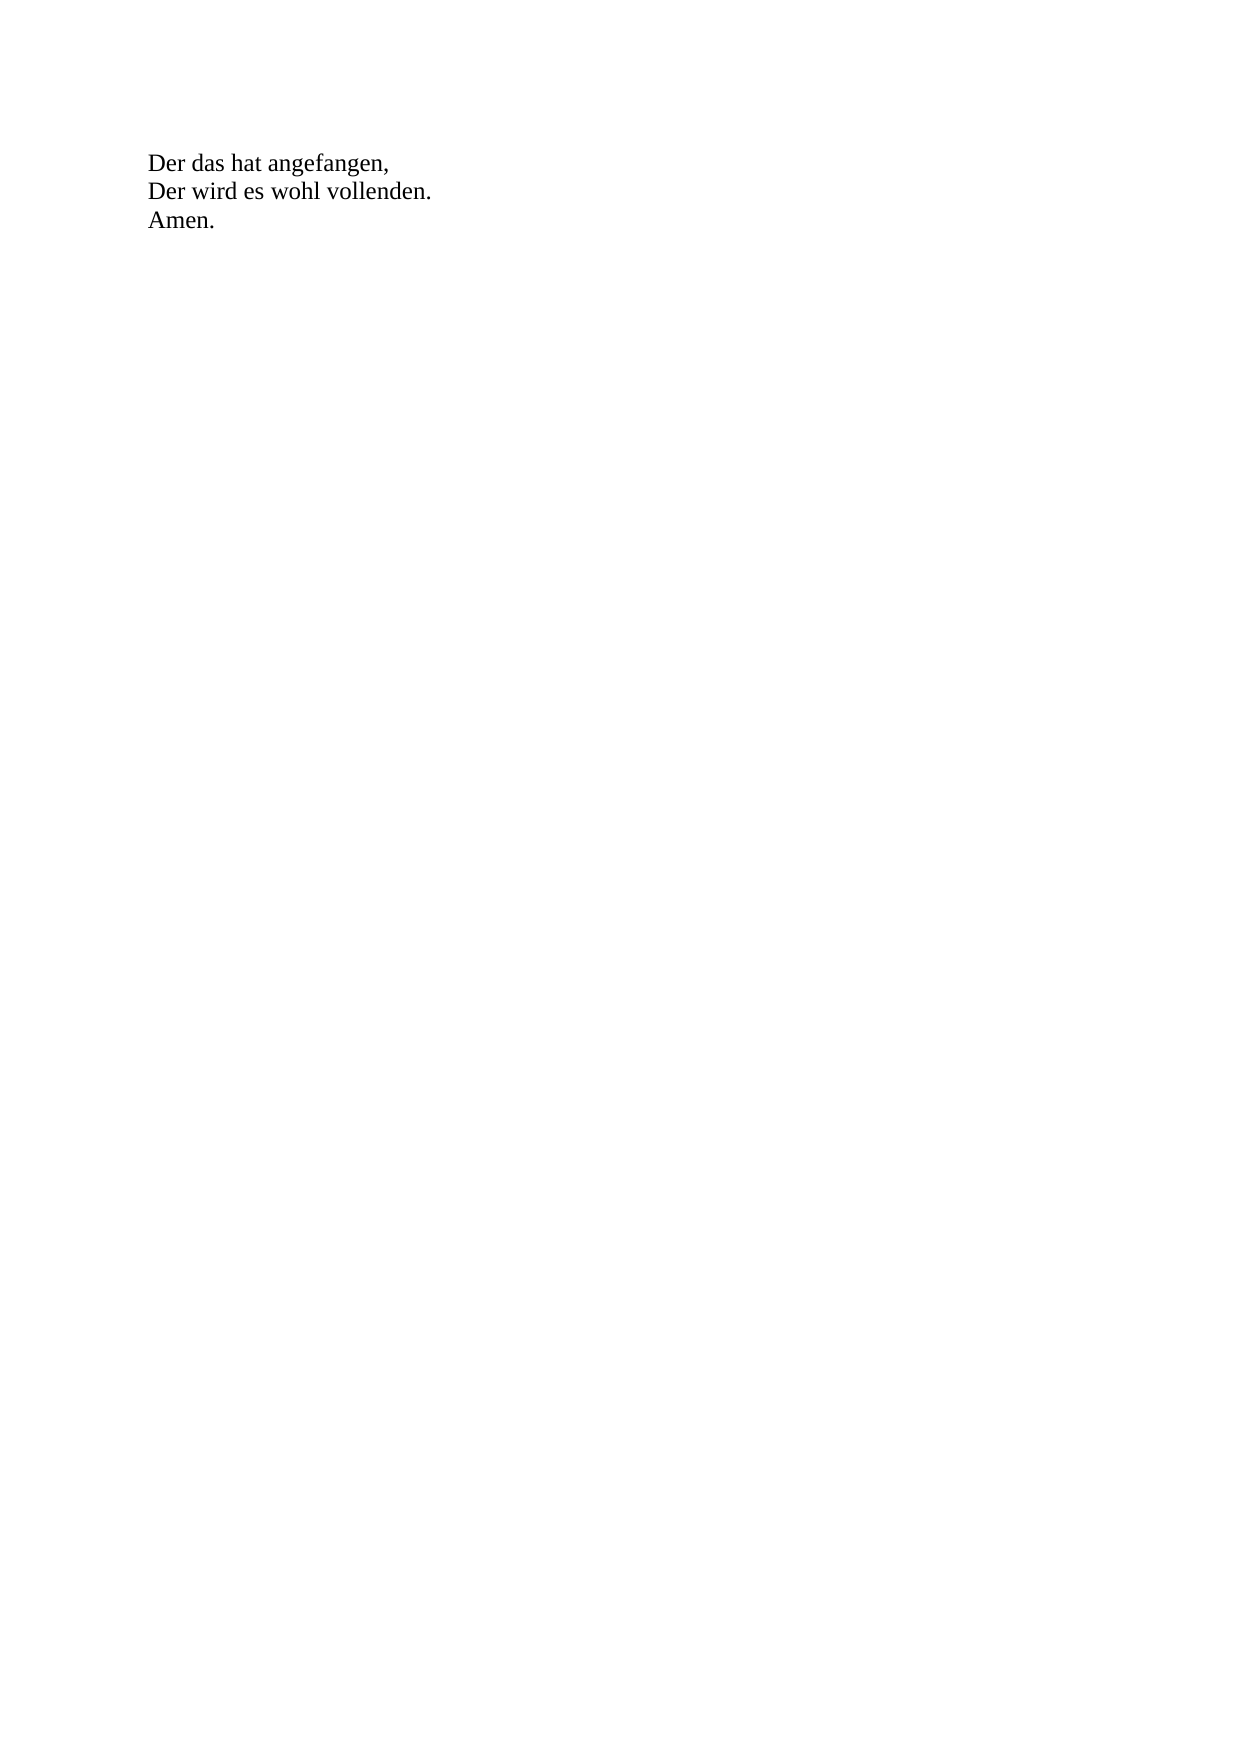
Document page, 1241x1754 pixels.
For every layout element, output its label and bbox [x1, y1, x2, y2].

text [148, 148, 1093, 234]
